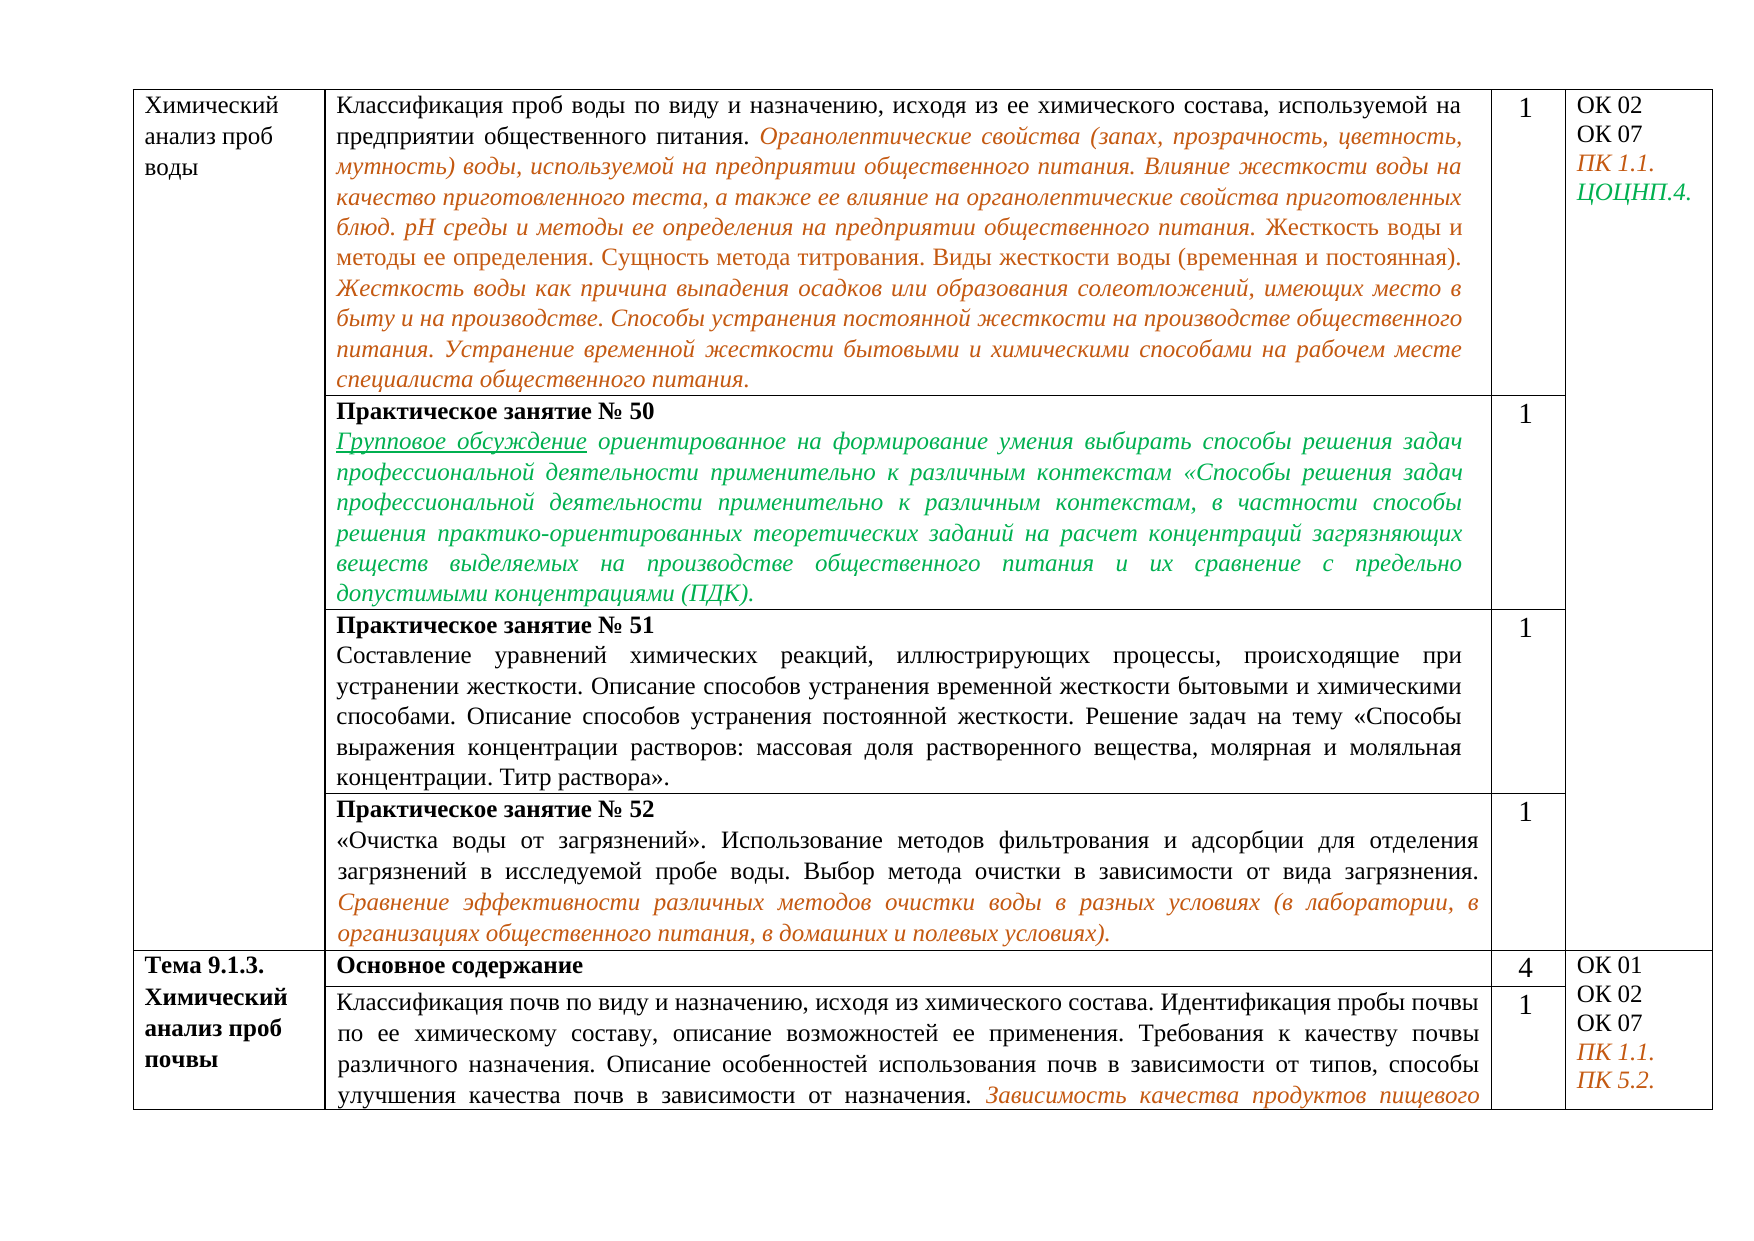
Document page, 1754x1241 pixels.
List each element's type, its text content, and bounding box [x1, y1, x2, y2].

table_cell 4 [1492, 951, 1565, 986]
table_cell Практическое занятие № 51 Составление уравнений химических реакций, иллюстрирующих процессы, происходящие при устранении жесткости. Описание способов устранения временной жесткости бытовыми и химическими способами. Описание способов устранения постоянной жесткости. Решение задач на тему «Способы выражения концентрации растворов: массовая доля растворенного вещества, молярная и моляльная концентрации. Титр раствора». [326, 610, 1491, 793]
table_cell Практическое занятие № 50 Групповое обсуждение ориентированное на формирование умения выбирать способы решения задач профессиональной деятельности применительно к различным контекстам «Способы решения задач профессиональной деятельности применительно к различным контекстам, в частности способы решения практико-ориентированных теоретических заданий на расчет концентраций загрязняющих веществ выделяемых на производстве общественного питания и их сравнение с предельно допустимыми концентрациями (ПДК). [326, 396, 1491, 609]
table_cell 1 [1492, 610, 1565, 793]
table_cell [326, 987, 1491, 1109]
table_cell 1 [1492, 396, 1565, 609]
table_cell ОК 01 ОК 02 ОК 07 ПК 1.1. ПК 5.2. [1566, 951, 1712, 1109]
table_cell Тема 9.1.3. Химический анализ проб почвы [134, 951, 324, 1109]
table_cell Классификация проб воды по виду и назначению, исходя из ее химического состава, используемой на предприятии общественного питания. Органолептические свойства (запах, прозрачность, цветность, мутность) воды, используемой на предприятии общественного питания. Влияние жесткости воды на качество приготовленного теста, а также ее влияние на органолептические свойства приготовленных блюд. рН среды и методы ее определения на предприятии общественного питания. Жесткость воды и методы ее определения. Сущность метода титрования. Виды жесткости воды (временная и постоянная). Жесткость воды как причина выпадения осадков или образования солеотложений, имеющих место в быту и на производстве. Способы устранения постоянной жесткости на производстве общественного питания. Устранение временной жесткости бытовыми и химическими способами на рабочем месте специалиста общественного питания. [326, 90, 1491, 395]
table_cell Тема 9.1.2. Химический анализ проб воды [134, 90, 324, 949]
table_cell 1 [1492, 987, 1565, 1109]
table_cell ОК 01 ОК 02 ОК 07 ПК 1.1. ЦОЦНП.4. [1566, 90, 1712, 949]
table_cell Практическое занятие № 52 «Очистка воды от загрязнений». Использование методов фильтрования и адсорбции для отделения загрязнений в исследуемой пробе воды. Выбор метода очистки в зависимости от вида загрязнения. Сравнение эффективности различных методов очистки воды в разных условиях (в лаборатории, в организациях общественного питания, в домашних и полевых условиях). [326, 794, 1491, 949]
table_cell 1 [1492, 90, 1565, 395]
table_cell Основное содержание [326, 951, 1491, 986]
table_cell 1 [1492, 794, 1565, 949]
